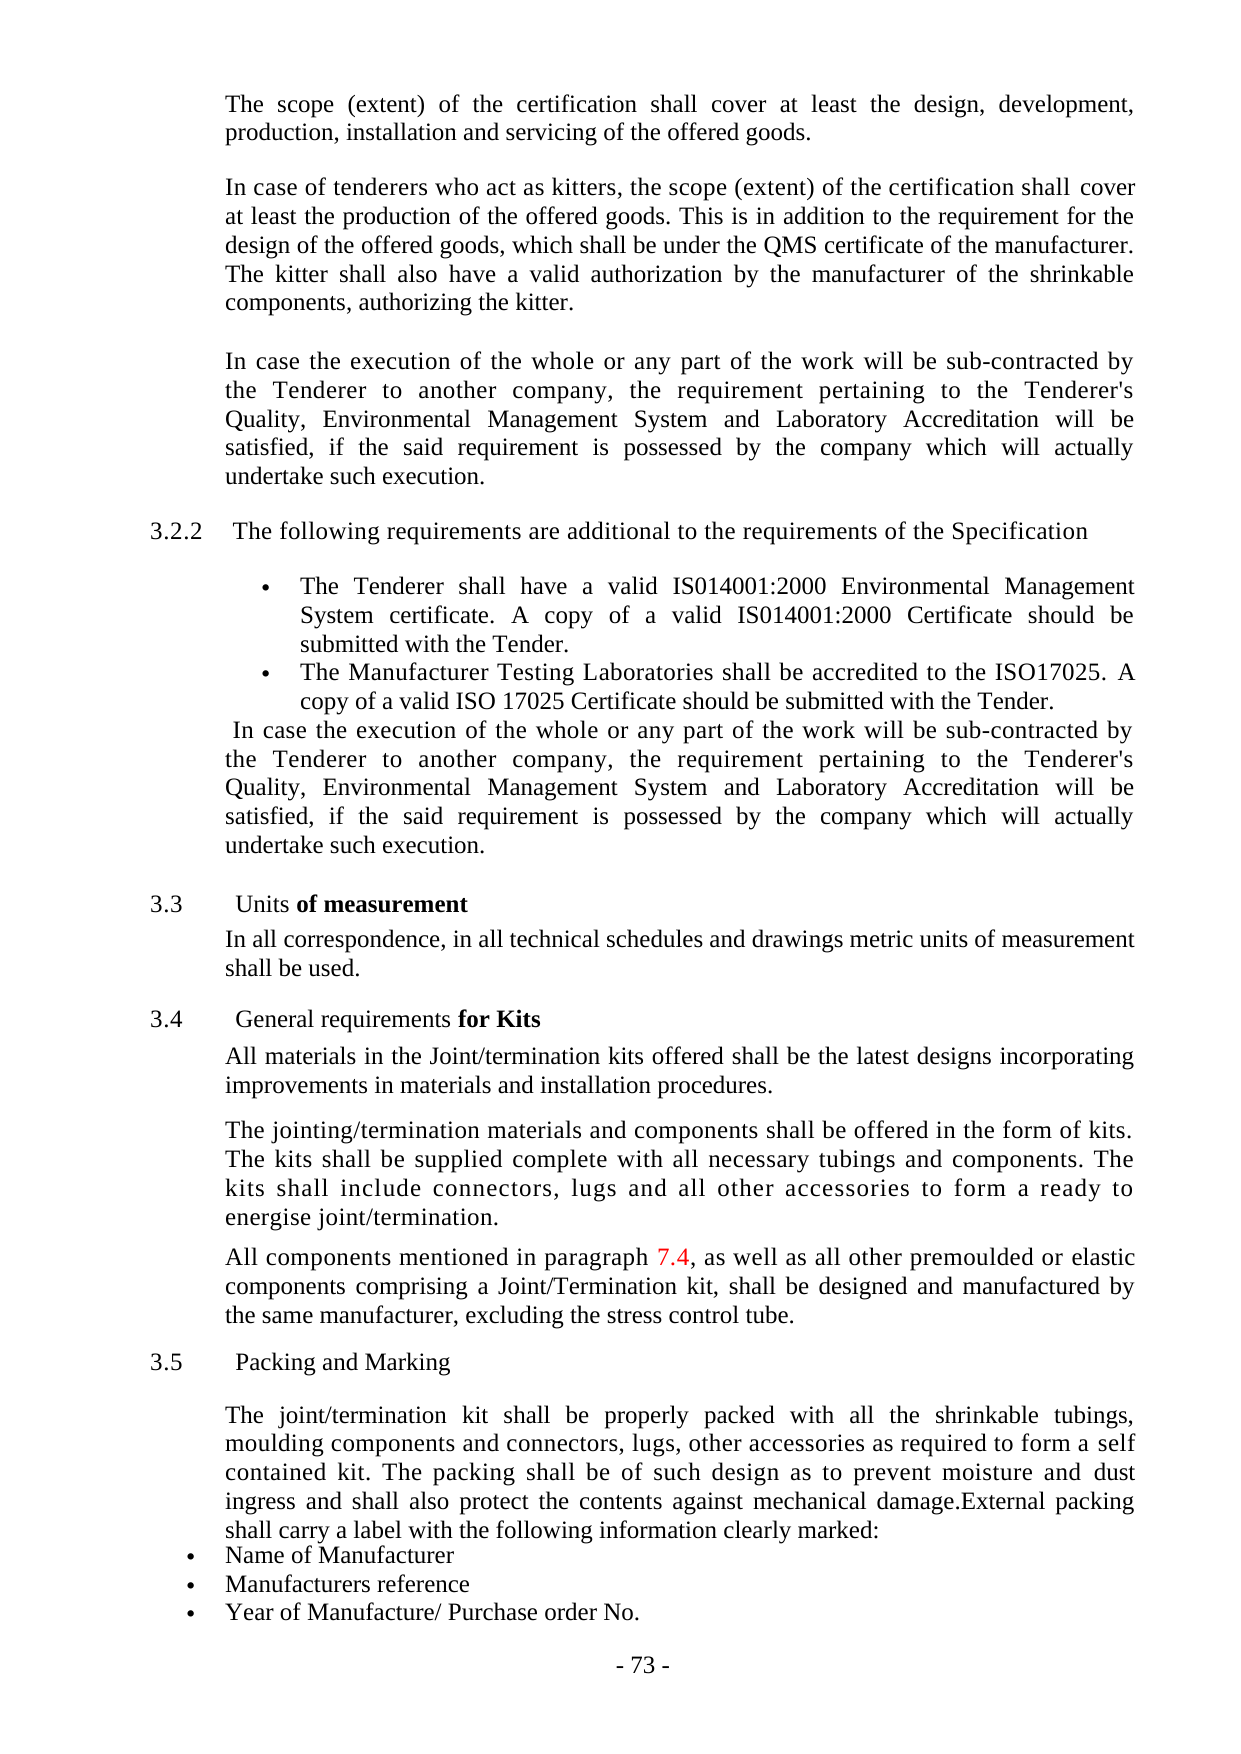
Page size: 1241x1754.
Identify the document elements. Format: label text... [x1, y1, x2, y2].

text In all correspondence, in all technical schedules and drawings metric units of measurement shall be used. [225, 924, 1135, 982]
text The joint/termination kit shall be properly packed with all the shrinkable tubings, moulding components and connectors, lugs, other accessories as required to form a self contained kit. The packing shall be of such design as to prevent moisture and dust ingress and shall also protect the contents against mechanical damage.External packing shall carry a label with the following information clearly marked: [225, 1400, 1135, 1543]
text 3.4 General requirements for Kits [150, 1004, 1135, 1032]
text In case of tenderers who act as kitters, the scope (extent) of the certification shall cover at least the production of the offered goods. This is in addition to the requirement for the design of the offered goods, which shall be under the QMS certificate of the manufacturer. The kitter shall also have a valid authorization by the manufacturer of the shrinkable components, authorizing the kitter. [225, 172, 1135, 316]
text The jointing/termination materials and components shall be offered in the form of kits. The kits shall be supplied complete with all necessary tubings and components. The kits shall include connectors, lugs and all other accessories to form a ready to energise joint/termination. [225, 1116, 1135, 1231]
list Name of Manufacturer [187, 1543, 1135, 1569]
text All materials in the Joint/termination kits offered shall be the latest designs incorporating improvements in materials and installation procedures. [225, 1041, 1135, 1099]
list The Manufacturer Testing Laboratories shall be accredited to the ISO17025. A copy of a valid ISO 17025 Certificate should be submitted with the Tender. [262, 657, 1135, 715]
text All components mentioned in paragraph 7.4, as well as all other premoulded or elastic components comprising a Joint/Termination kit, shall be designed and manufactured by the same manufacturer, excluding the stress control tube. [225, 1242, 1135, 1329]
text The scope (extent) of the certification shall cover at least the design, development, production, installation and servicing of the offered goods. [225, 89, 1135, 146]
text 3.3 Units of measurement [150, 889, 1135, 917]
text 3.5 Packing and Marking [150, 1347, 1135, 1376]
text 3.2.2 The following requirements are additional to the requirements of the Specification [150, 516, 1135, 545]
list Year of Manufacture/ Purchase order No. [187, 1597, 1135, 1626]
text In case the execution of the whole or any part of the work will be sub-contracted by the Tenderer to another company, the requirement pertaining to the Tenderer's Quality, Environmental Management System and Laboratory Accreditation will be satisfied, if the said requirement is possessed by the company which will actually undertake such execution. [225, 715, 1135, 859]
text In case the execution of the whole or any part of the work will be sub-contracted by the Tenderer to another company, the requirement pertaining to the Tenderer's Quality, Environmental Management System and Laboratory Accreditation will be satisfied, if the said requirement is possessed by the company which will actually undertake such execution. [225, 346, 1135, 490]
list The Tenderer shall have a valid IS014001:2000 Environmental Management System certificate. A copy of a valid IS014001:2000 Certificate should be submitted with the Tender. [262, 571, 1135, 657]
list Manufacturers reference [187, 1569, 1135, 1597]
